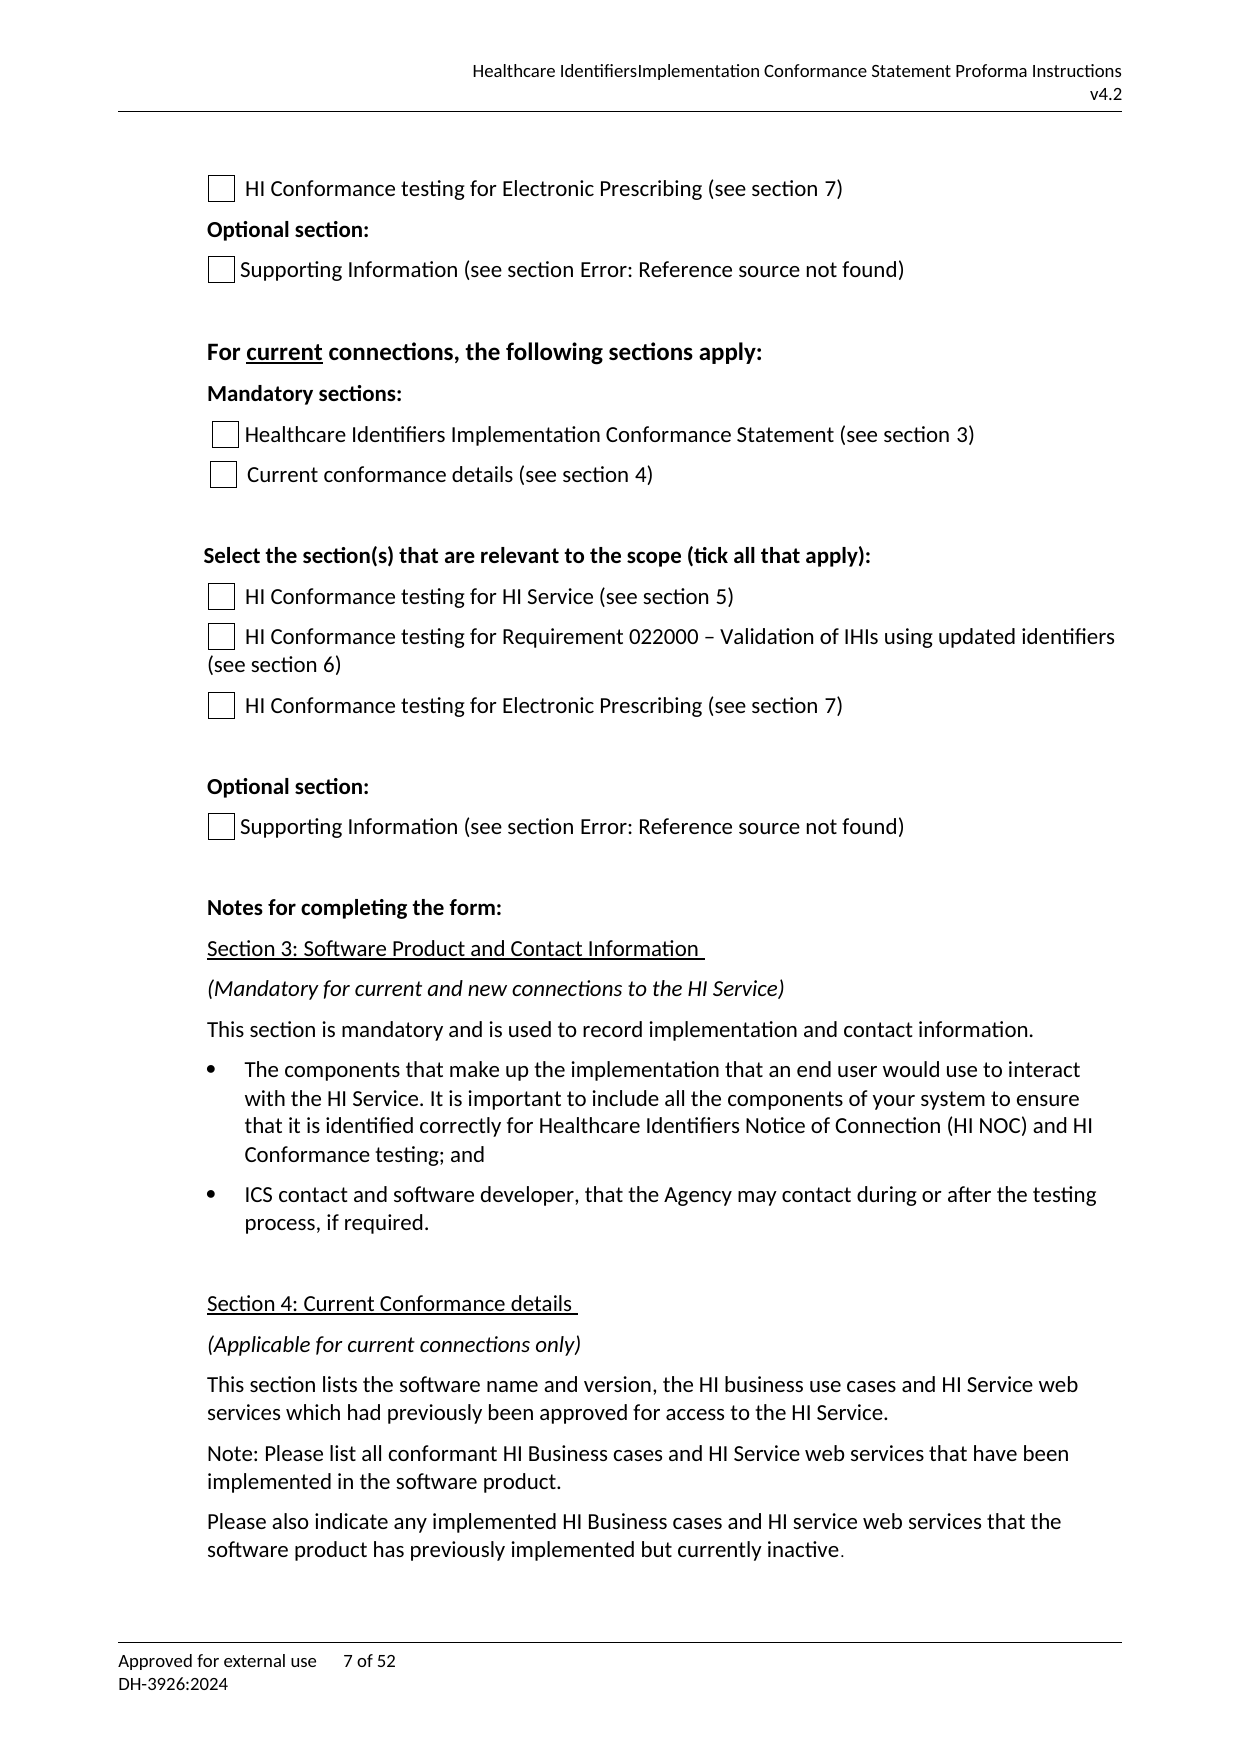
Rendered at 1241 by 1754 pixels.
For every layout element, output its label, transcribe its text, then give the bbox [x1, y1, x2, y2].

text Note: Please list all conformant HI Business cases and HI Service web services that have been implemented in the software product. [207, 1439, 1122, 1495]
text For current connections, the following sections apply: [207, 336, 1122, 367]
list ICS contact and software developer, that the Agency may contact during or after the testing process, if required. [207, 1180, 1122, 1236]
text (Mandatory for current and new connections to the HI Service) [207, 974, 1122, 1003]
text This section is mandatory and is used to record implementation and contact information. [207, 1015, 1122, 1043]
text (Applicable for current connections only) [207, 1330, 1122, 1358]
text This section lists the software name and version, the HI business use cases and HI Service web services which had previously been approved for access to the HI Service. [207, 1370, 1122, 1426]
text Section 4: Current Conformance details [207, 1289, 1122, 1317]
text Supporting Information (see section 0) [207, 812, 1122, 841]
text Section 3: Software Product and Contact Information [207, 934, 1122, 962]
text HI Conformance testing for Electronic Prescribing (see section 7) [207, 174, 1122, 202]
text HI Conformance testing for Requirement 022000 – Validation of IHIs using updated identifiers (see section 6) [207, 622, 1122, 678]
text HI Conformance testing for HI Service (see section 5) [207, 582, 1122, 610]
text Select the section(s) that are relevant to the scope (tick all that apply): [118, 541, 1122, 569]
text Optional section: [207, 215, 1122, 243]
text Supporting Information (see section 0) [207, 255, 1122, 283]
text Current conformance details (see section 4) [118, 460, 1122, 488]
text Please also indicate any implemented HI Business cases and HI service web services that the software product has previously implemented but currently inactive. [207, 1507, 1122, 1563]
text Optional section: [207, 772, 1122, 800]
list The components that make up the implementation that an end user would use to interact with the HI Service. It is important to include all the components of your system to ensure that it is identified correctly for Healthcare Identifiers Notice of Connection (HI NOC) and HI Conformance testing; and [207, 1056, 1122, 1168]
text Healthcare Identifiers Implementation Conformance Statement (see section 3) [118, 420, 1122, 448]
text Mandatory sections: [207, 379, 1122, 407]
text Notes for completing the form: [207, 893, 1122, 922]
text HI Conformance testing for Electronic Prescribing (see section 7) [207, 691, 1122, 719]
